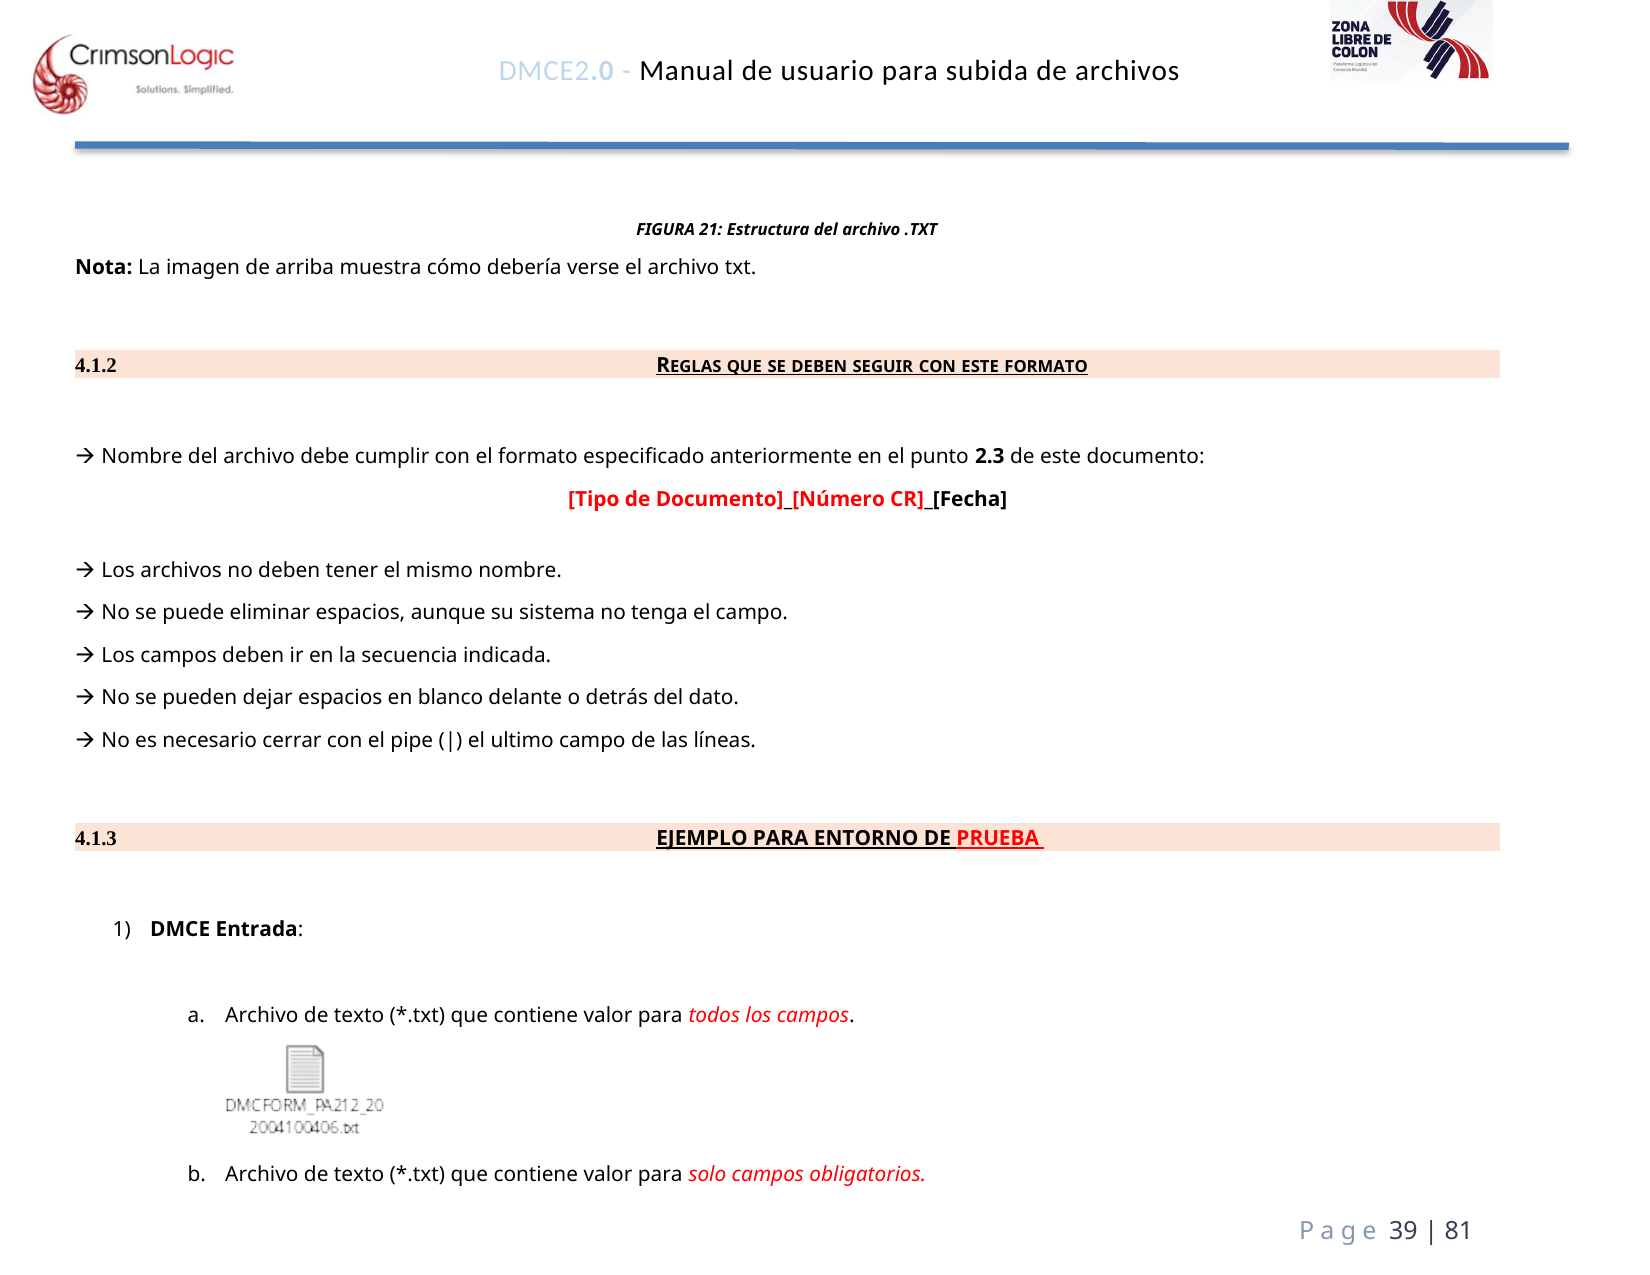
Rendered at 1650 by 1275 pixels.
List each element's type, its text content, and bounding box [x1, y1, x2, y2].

subtitle Reglas que se deben seguir con este formato [75, 350, 1500, 378]
list Archivo de texto (*.txt) que contiene valor para solo campos obligatorios. [187, 1159, 1500, 1187]
text Los campos deben ir en la secuencia indicada. [75, 640, 1500, 668]
text No se pueden dejar espacios en blanco delante o detrás del dato. [75, 683, 1500, 711]
picture [1329, 0, 1493, 81]
subtitle EJEMPLO PARA ENTORNO DE PRUEBA [75, 823, 1500, 851]
text Los archivos no deben tener el mismo nombre. [75, 555, 1500, 583]
picture [30, 32, 237, 116]
text No se puede eliminar espacios, aunque su sistema no tenga el campo. [75, 597, 1500, 626]
text [Tipo de Documento]_[Número CR]_[Fecha] [75, 484, 1500, 512]
text No es necesario cerrar con el pipe (|) el ultimo campo de las líneas. [75, 725, 1500, 754]
text Nota: La imagen de arriba muestra cómo debería verse el archivo txt. [75, 252, 1500, 281]
text Nombre del archivo debe cumplir con el formato especificado anteriormente en el punto 2.3 de este documento: [75, 441, 1500, 470]
list Archivo de texto (*.txt) que contiene valor para todos los campos. [187, 1000, 1500, 1028]
text FIGURA 21: Estructura del archivo .TXT [75, 218, 1500, 241]
list DMCE Entrada: [112, 914, 1500, 943]
